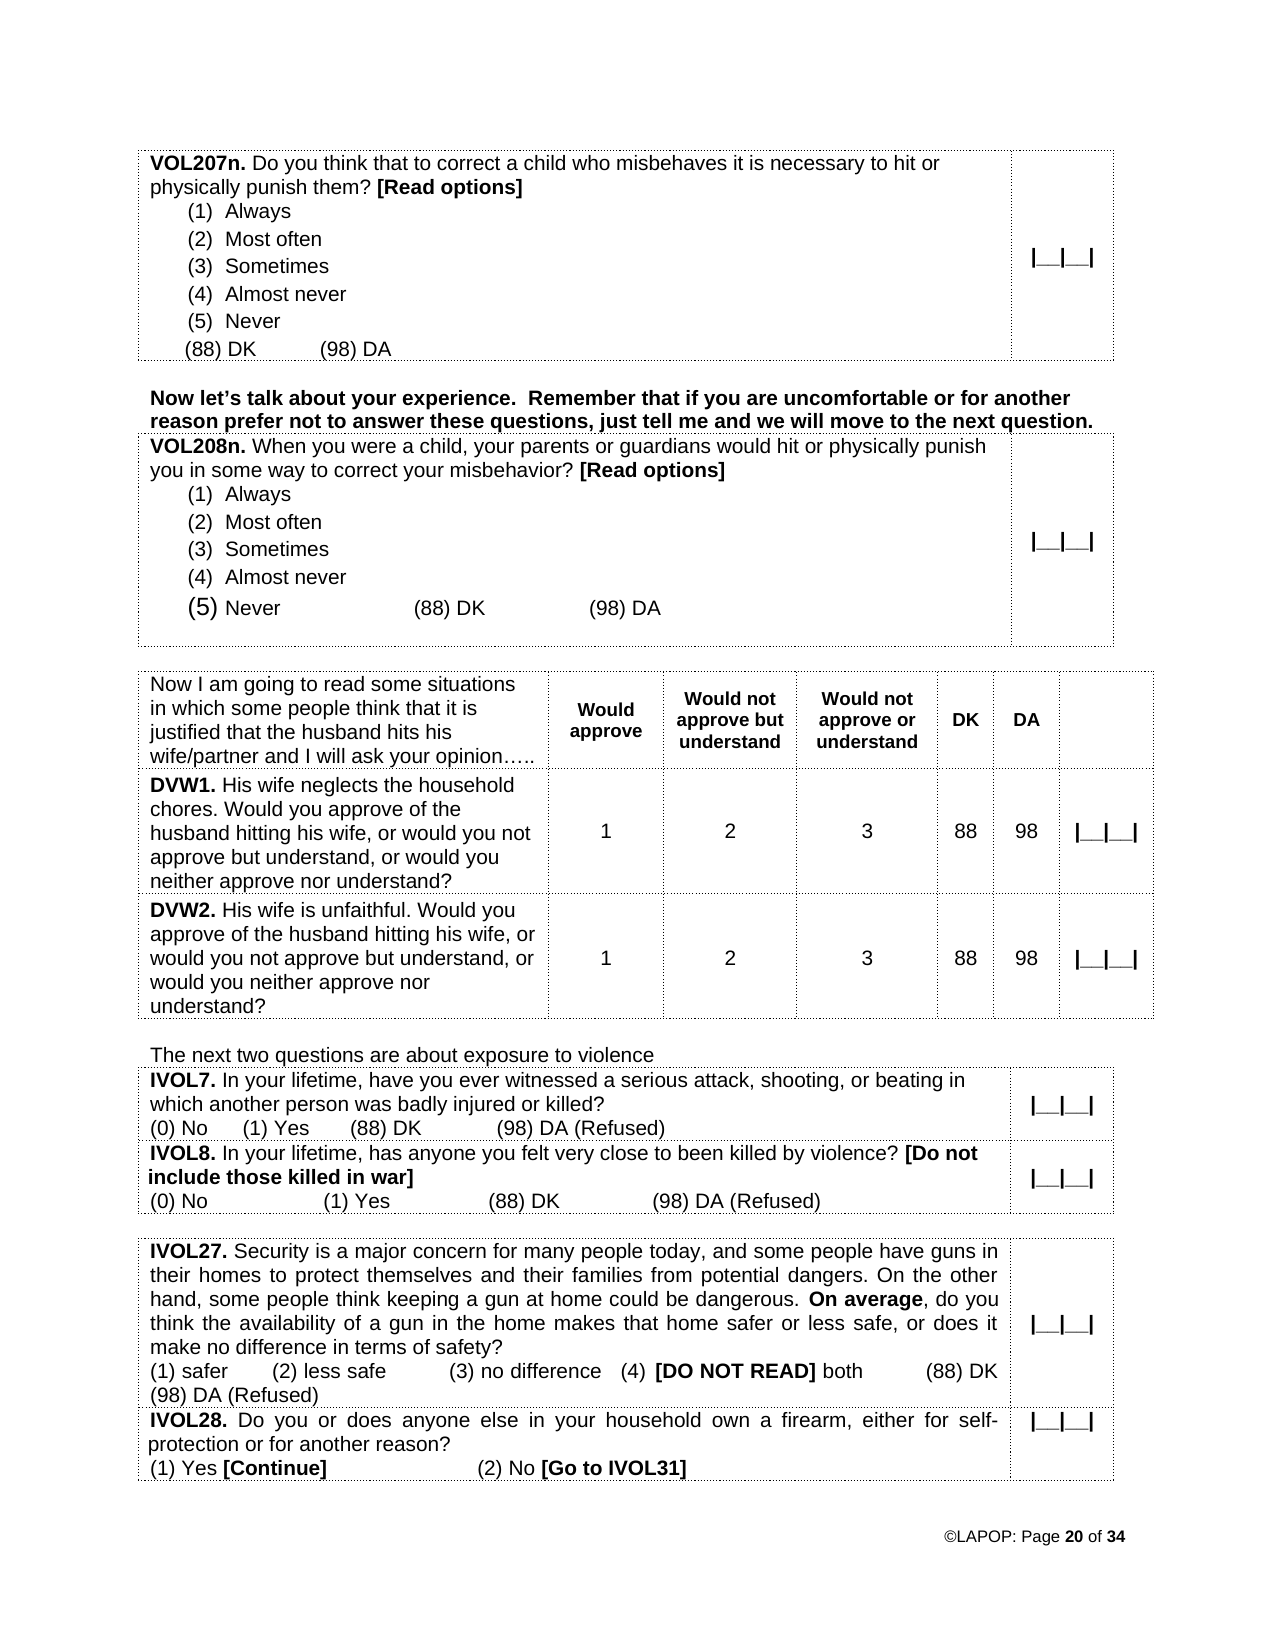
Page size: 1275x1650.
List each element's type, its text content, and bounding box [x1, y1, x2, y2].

table_header |__|__| [1011, 150, 1114, 360]
table_cell |__|__| [1011, 1407, 1114, 1479]
table_cell DVW1. His wife neglects the household chores. Would you approve of the husband hitting his wife, or would you not approve but understand, or would you neither approve nor understand? [139, 768, 549, 893]
table_cell |__|__| [1011, 1140, 1114, 1213]
table_cell 98 [994, 768, 1059, 893]
table_cell IVOL8. In your lifetime, has anyone you felt very close to been killed by violence? [Do not include those killed in war] (0) No (1) Yes (88) DK (98) DA (Refused) [139, 1140, 1011, 1213]
table_header VOL208n. When you were a child, your parents or guardians would hit or physically punish you in some way to correct your misbehavior? [Read options] Always Most often Sometimes Almost never Never (88) DK (98) DA [139, 433, 1011, 646]
table_header Would approve [549, 671, 663, 768]
table_header DA [994, 671, 1059, 768]
table_cell 88 [938, 893, 994, 1018]
table_cell 2 [663, 893, 797, 1018]
table_cell 2 [663, 768, 797, 893]
table_cell 3 [797, 768, 937, 893]
table_header IVOL7. In your lifetime, have you ever witnessed a serious attack, shooting, or beating in which another person was badly injured or killed? (0) No (1) Yes (88) DK (98) DA (Refused) [139, 1067, 1011, 1140]
table_cell |__|__| [1059, 893, 1153, 1018]
table_cell 1 [549, 768, 663, 893]
table_cell 1 [549, 893, 663, 1018]
text The next two questions are about exposure to violence [150, 1043, 1125, 1067]
table_header Would not approve but understand [663, 671, 797, 768]
table_header |__|__| [1011, 1067, 1114, 1140]
table_cell 3 [797, 893, 937, 1018]
table_header [1059, 671, 1153, 768]
table_cell 88 [938, 768, 994, 893]
table_header DK [938, 671, 994, 768]
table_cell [139, 1407, 1011, 1479]
table_header Now I am going to read some situations in which some people think that it is justified that the husband hits his wife/partner and I will ask your opinion….. [139, 671, 549, 768]
table_header VOL207n. Do you think that to correct a child who misbehaves it is necessary to hit or physically punish them? [Read options] Always Most often Sometimes Almost never Never (88) DK (98) DA [139, 150, 1011, 360]
table_header Would not approve or understand [797, 671, 937, 768]
table_header |__|__| [1011, 433, 1114, 646]
table_header IVOL27. Security is a major concern for many people today, and some people have guns in their homes to protect themselves and their families from potential dangers. On the other hand, some people think keeping a gun at home could be dangerous. On average, do you think the availability of a gun in the home makes that home safer or less safe, or does it make no difference in terms of safety? (1) safer (2) less safe (3) no difference (4) [DO NOT READ] both (88) DK (98) DA (Refused) [139, 1238, 1011, 1407]
table_header |__|__| [1011, 1238, 1114, 1407]
table_cell |__|__| [1059, 768, 1153, 893]
text Now let’s talk about your experience. Remember that if you are uncomfortable or for another reason prefer not to answer these questions, just tell me and we will move to the next question. [150, 385, 1125, 433]
table_cell 98 [994, 893, 1059, 1018]
table_cell DVW2. His wife is unfaithful. Would you approve of the husband hitting his wife, or would you not approve but understand, or would you neither approve nor understand? [139, 893, 549, 1018]
